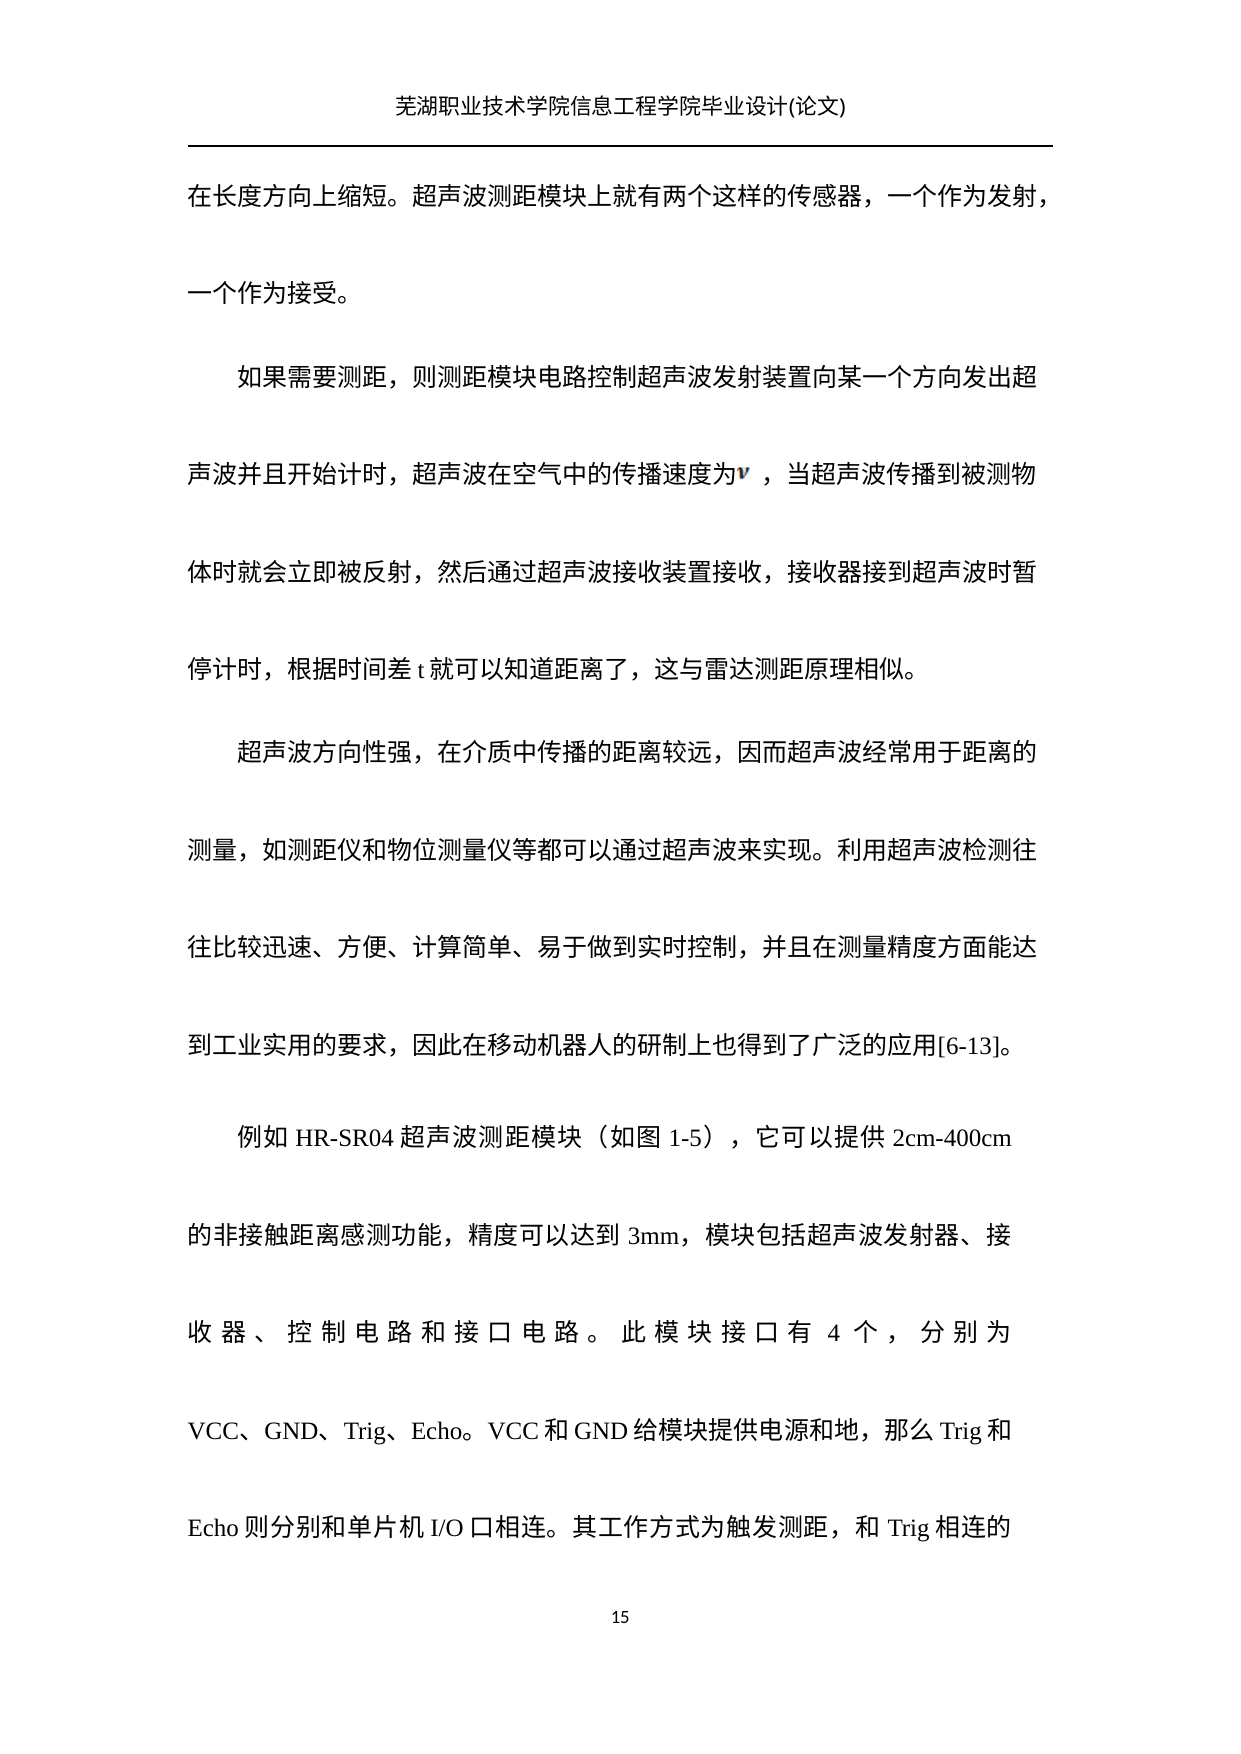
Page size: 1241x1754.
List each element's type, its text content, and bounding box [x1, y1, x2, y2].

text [187, 162, 1053, 324]
text 超声波方向性强，在介质中传播的距离较远，因而超声波经常用于距离的测量，如测距仪和物位测量仪等都可以通过超声波来实现。利用超声波检测往往比较迅速、方便、计算简单、易于做到实时控制，并且在测量精度方面能达到工业实用的要求，因此在移动机器人的研制上也得到了广泛的应用[6-13]。 [187, 718, 1053, 1076]
picture [737, 458, 761, 484]
text 如果需要测距，则测距模块电路控制超声波发射装置向某一个方向发出超声波并且开始计时，超声波在空气中的传播速度为，当超声波传播到被测物体时就会立即被反射，然后通过超声波接收装置接收，接收器接到超声波时暂停计时，根据时间差t就可以知道距离了，这与雷达测距原理相似。 [187, 343, 1053, 700]
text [187, 1103, 1012, 1558]
